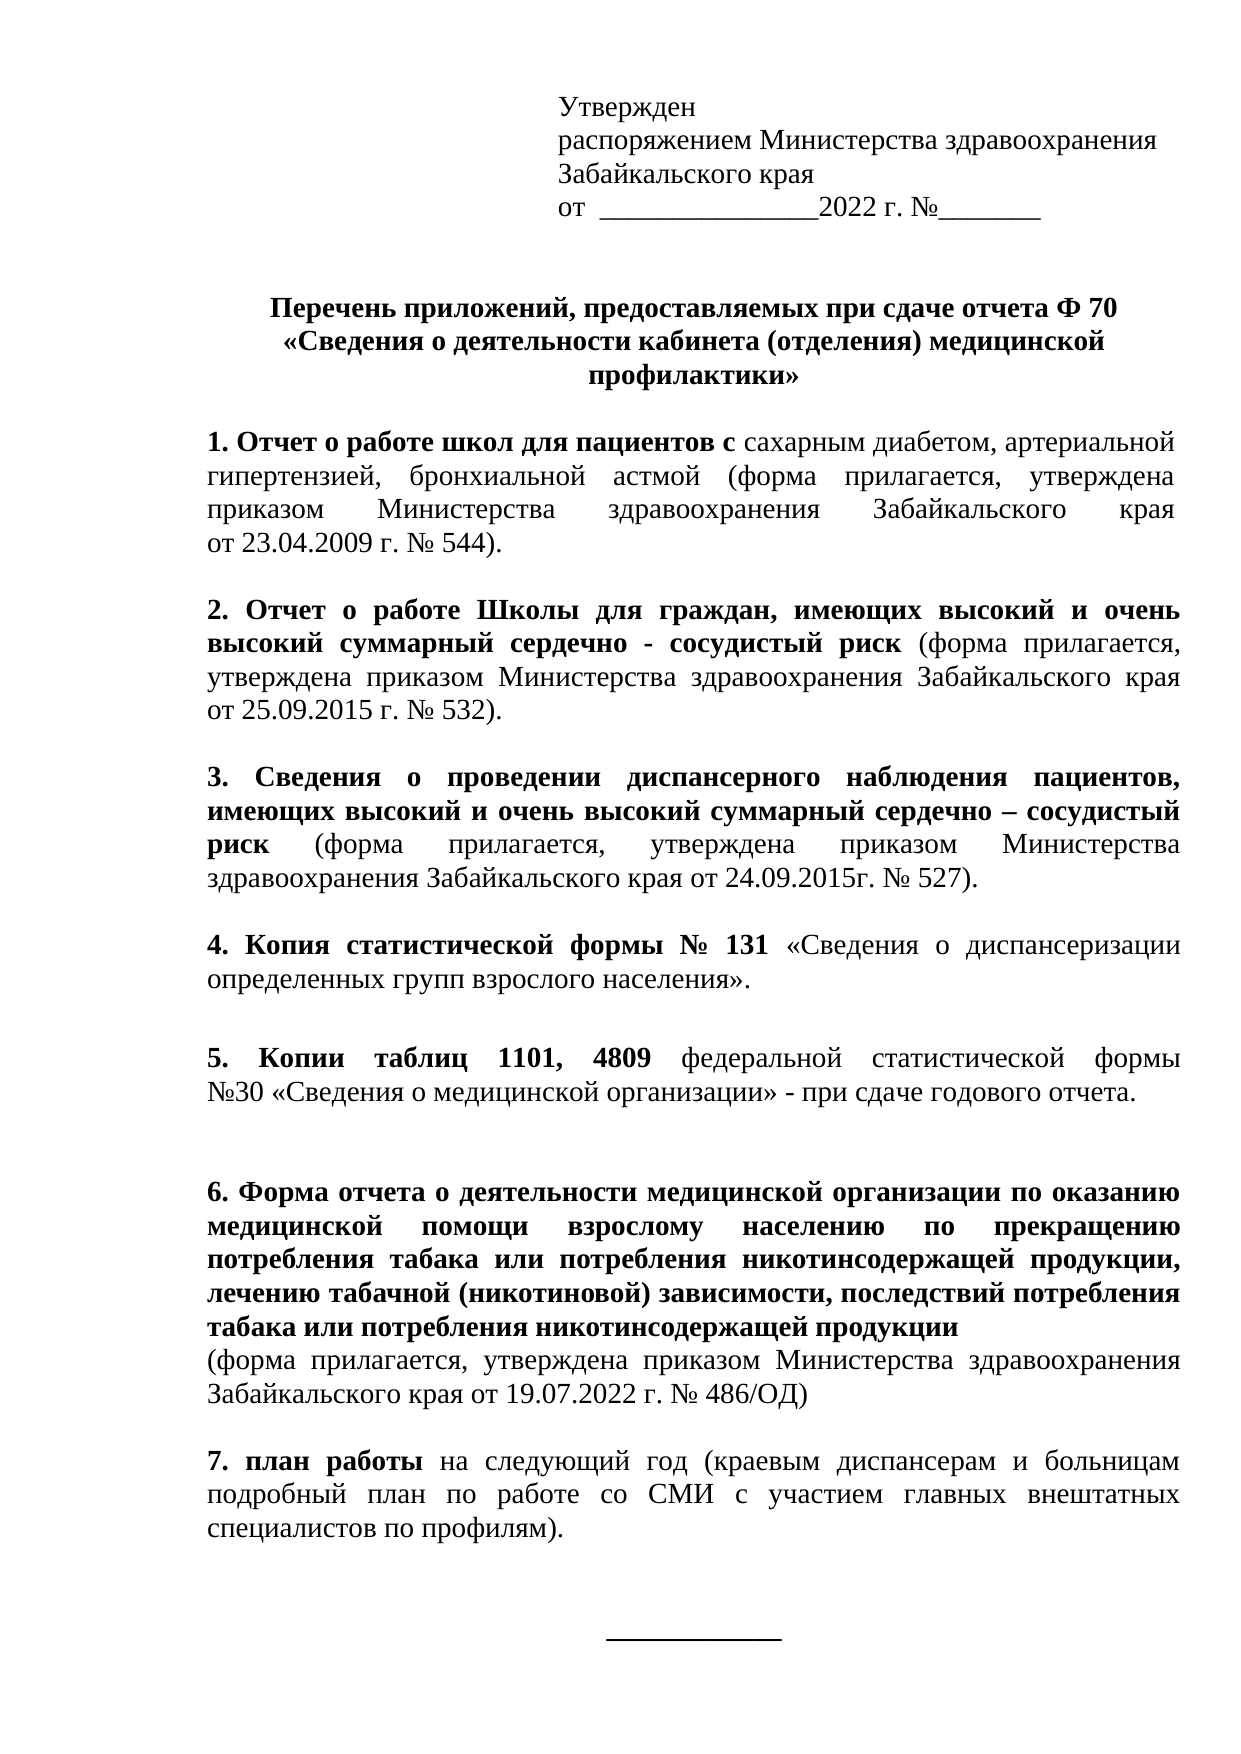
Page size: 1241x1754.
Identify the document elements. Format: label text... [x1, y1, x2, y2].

text 3. Сведения о проведении диспансерного наблюдения пациентов, имеющих высокий и очень высокий суммарный сердечно – сосудистый риск (форма прилагается, утверждена приказом Министерства здравоохранения Забайкальского края от 24.09.2015г. № 527). [207, 759, 1181, 894]
table_header Утвержден распоряжением Министерства здравоохранения Забайкальского края от _______________2022 г. №_______ [546, 89, 1192, 256]
text 2. Отчет о работе Школы для граждан, имеющих высокий и очень высокий суммарный сердечно - сосудистый риск (форма прилагается, утверждена приказом Министерства здравоохранения Забайкальского края от 25.09.2015 г. № 532). [207, 592, 1181, 726]
text 5. Копии таблиц 1101, 4809 федеральной статистической формы №30 «Сведения о медицинской организации» - при сдаче годового отчета. [207, 1040, 1181, 1107]
text 4. Копия статистической формы № 131 «Сведения о диспансеризации определенных групп взрослого населения». [207, 927, 1181, 994]
text ____________ [207, 1611, 1181, 1644]
text 1. Отчет о работе школ для пациентов с сахарным диабетом, артериальной гипертензией, бронхиальной астмой (форма прилагается, утверждена приказом Министерства здравоохранения Забайкальского края от 23.04.2009 г. № 544). [207, 424, 1175, 558]
text Перечень приложений, предоставляемых при сдаче отчета Ф 70 «Сведения о деятельности кабинета (отделения) медицинской профилактики» [207, 290, 1181, 391]
text 7. план работы на следующий год (краевым диспансерам и больницам подробный план по работе со СМИ с участием главных внештатных специалистов по профилям). [207, 1443, 1181, 1543]
text 6. Форма отчета о деятельности медицинской организации по оказанию медицинской помощи взрослому населению по прекращению потребления табака или потребления никотинсодержащей продукции, лечению табачной (никотиновой) зависимости, последствий потребления табака или потребления никотинсодержащей продукции [207, 1174, 1181, 1342]
text (форма прилагается, утверждена приказом Министерства здравоохранения Забайкальского края от 19.07.2022 г. № 486/ОД) [207, 1342, 1181, 1409]
